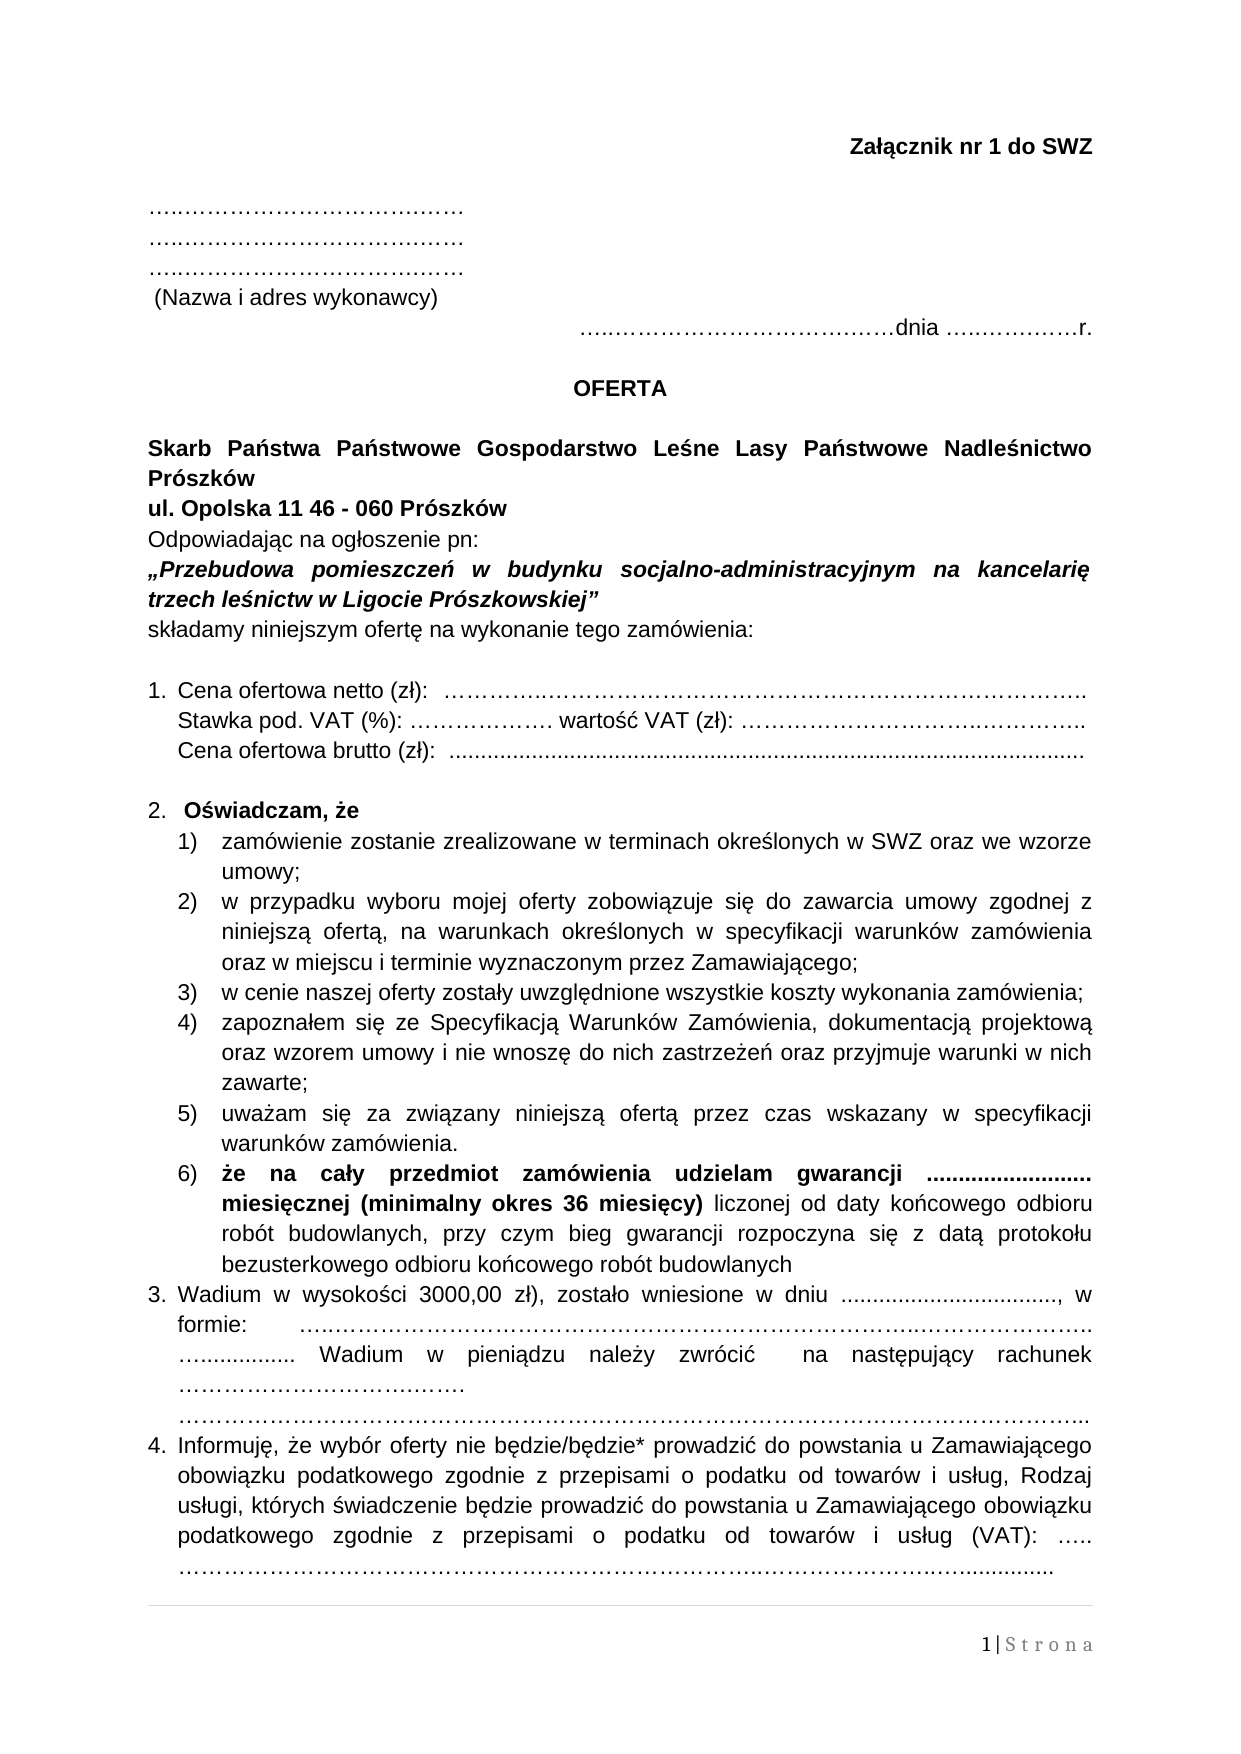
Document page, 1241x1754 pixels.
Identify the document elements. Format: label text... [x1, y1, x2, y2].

list w przypadku wyboru mojej oferty zobowiązuje się do zawarcia umowy zgodnej z niniejszą ofertą, na warunkach określonych w specyfikacji warunków zamówienia oraz w miejscu i terminie wyznaczonym przez Zamawiającego; [177, 888, 1093, 975]
text Odpowiadając na ogłoszenie pn: [148, 526, 1093, 552]
text ………………………………………………………………………………………………………... [177, 1402, 1093, 1428]
list w cenie naszej oferty zostały uwzględnione wszystkie koszty wykonania zamówienia; [177, 979, 1093, 1005]
list zapoznałem się ze Specyfikacją Warunków Zamówienia, dokumentacją projektową oraz wzorem umowy i nie wnoszę do nich zastrzeżeń oraz przyjmuje warunki w nich zawarte; [177, 1009, 1093, 1096]
text …..………………………….……dnia …..…….……r. [148, 314, 1093, 341]
text składamy niniejszym ofertę na wykonanie tego zamówienia: [148, 616, 1093, 643]
text …..………………………….…… [148, 193, 1093, 220]
text Załącznik nr 1 do SWZ [148, 133, 1093, 159]
list Cena ofertowa netto (zł): …………..…………………………………………………………….. [148, 677, 1093, 703]
text …..………………………….…… [148, 254, 1093, 280]
text Cena ofertowa brutto (zł): .................................................................................................... [148, 737, 1093, 763]
text „Przebudowa pomieszczeń w budynku socjalno-administracyjnym na kancelarię trzech leśnictw w Ligocie Prószkowskiej” [148, 556, 1093, 612]
list zamówienie zostanie zrealizowane w terminach określonych w SWZ oraz we wzorze umowy; [177, 828, 1093, 884]
text Skarb Państwa Państwowe Gospodarstwo Leśne Lasy Państwowe Nadleśnictwo Prószków [148, 435, 1093, 492]
text …..………………………….…… [148, 223, 1093, 250]
text (Nazwa i adres wykonawcy) [148, 284, 1093, 310]
list że na cały przedmiot zamówienia udzielam gwarancji .......................... miesięcznej (minimalny okres 36 miesięcy) liczonej od daty końcowego odbioru robót budowlanych, przy czym bieg gwarancji rozpoczyna się z datą protokołu bezusterkowego odbioru końcowego robót budowlanych [177, 1160, 1093, 1277]
list Wadium w wysokości 3000,00 zł), zostało wniesione w dniu .................................., w formie: …..…………………………………………………………………..…………………..…............... Wadium w pieniądzu należy zwrócić na następujący rachunek ………………………….……. [148, 1281, 1093, 1398]
list Informuję, że wybór oferty nie będzie/będzie* prowadzić do powstania u Zamawiającego obowiązku podatkowego zgodnie z przepisami o podatku od towarów i usług, Rodzaj usługi, których świadczenie będzie prowadzić do powstania u Zamawiającego obowiązku podatkowego zgodnie z przepisami o podatku od towarów i usług (VAT): …..…………………………………………………………………..…………………..…............... [148, 1432, 1093, 1579]
list uważam się za związany niniejszą ofertą przez czas wskazany w specyfikacji warunków zamówienia. [177, 1099, 1093, 1156]
text Stawka pod. VAT (%): ………………. wartość VAT (zł): …………………………..………….. [148, 707, 1093, 733]
text ul. Opolska 11 46 - 060 Prószków [148, 495, 1093, 522]
text OFERTA [148, 374, 1093, 401]
list Oświadczam, że [148, 797, 1093, 824]
